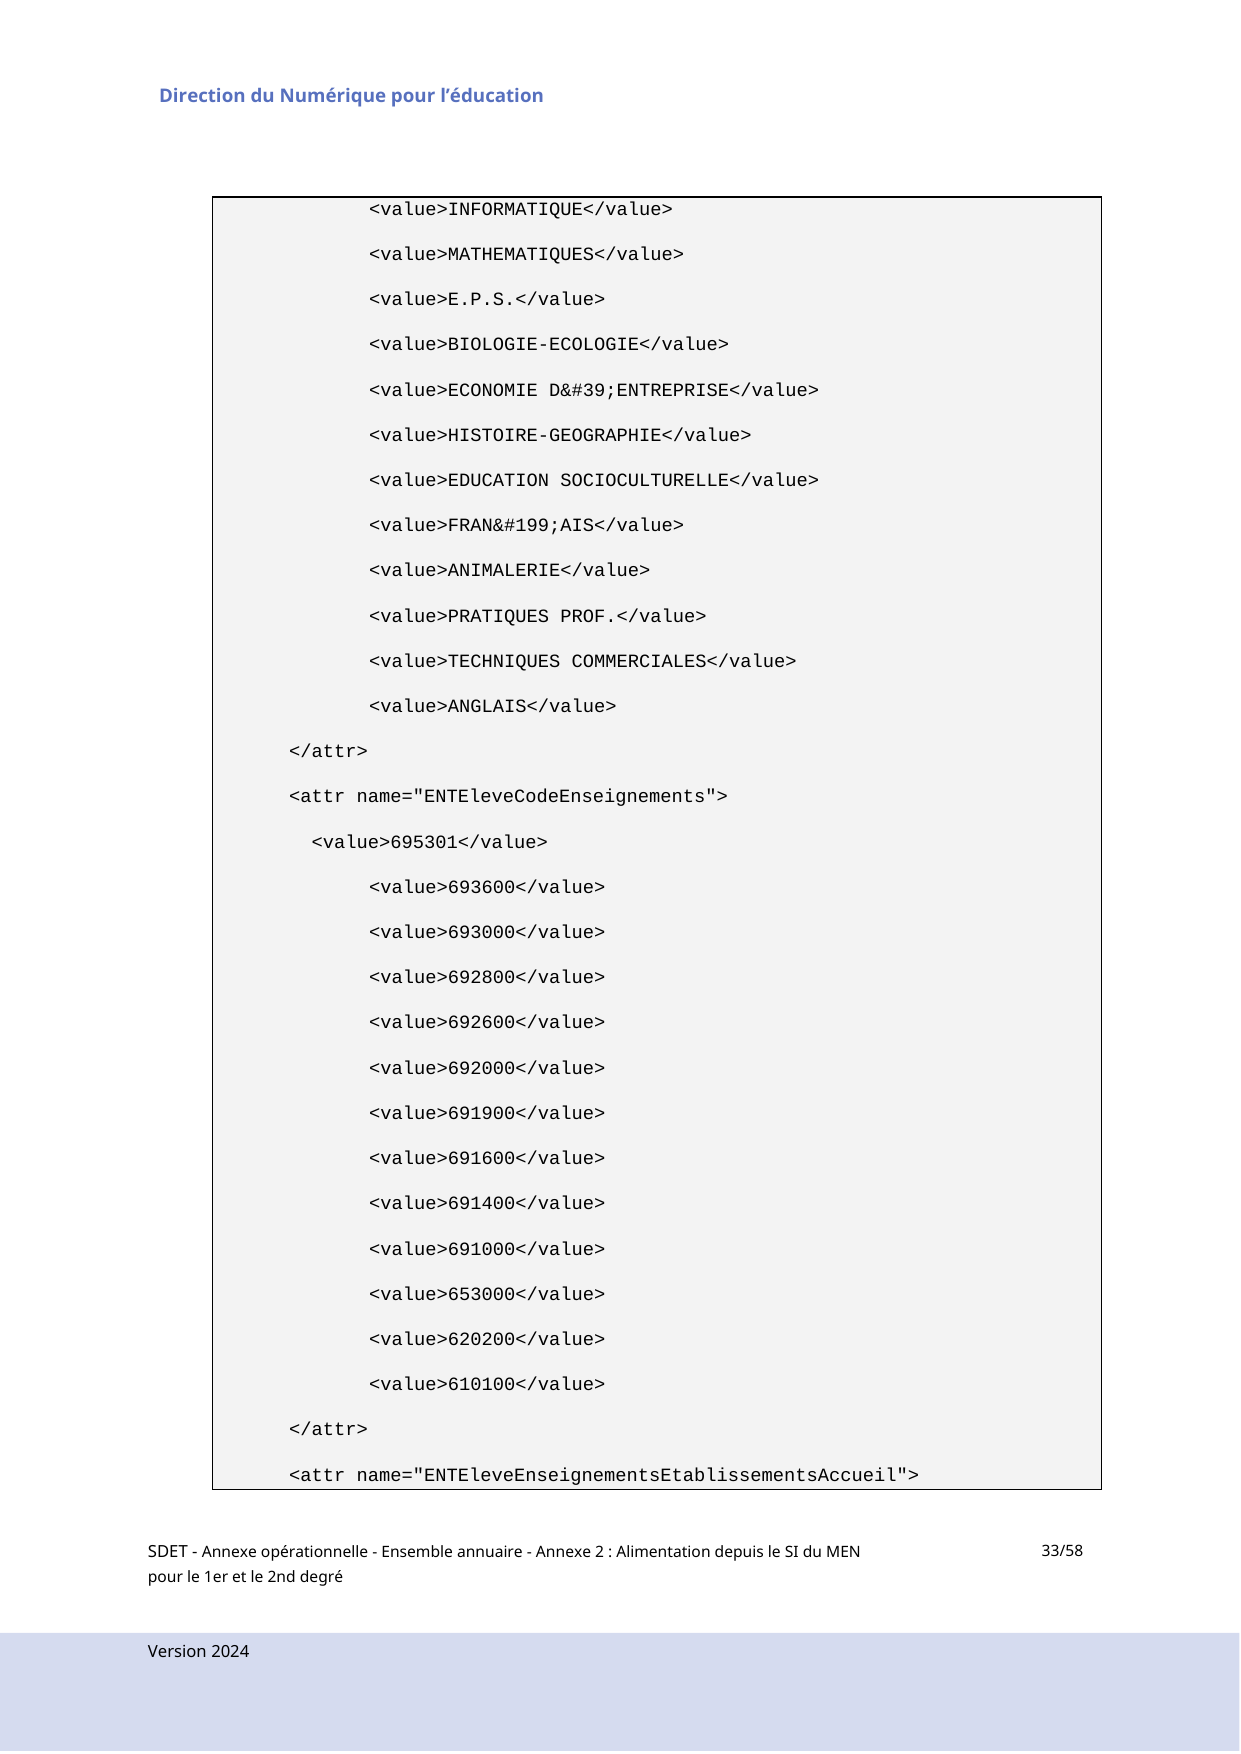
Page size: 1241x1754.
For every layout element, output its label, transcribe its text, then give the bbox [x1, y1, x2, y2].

text <value>653000</value> [213, 1281, 1101, 1306]
text <value>693600</value> [213, 874, 1101, 899]
text <value>691000</value> [213, 1236, 1101, 1261]
text <value>E.P.S.</value> [213, 287, 1101, 311]
text <value>691900</value> [213, 1101, 1101, 1125]
text <value>ANIMALERIE</value> [213, 558, 1101, 582]
text <value>695301</value> [213, 829, 1101, 854]
text </attr> [213, 739, 1101, 763]
text <value>TECHNIQUES COMMERCIALES</value> [213, 648, 1101, 673]
text </attr> [213, 1417, 1101, 1441]
text <attr name="ENTEleveCodeEnseignements"> [213, 784, 1101, 808]
text <value>610100</value> [213, 1372, 1101, 1396]
text <value>692800</value> [213, 965, 1101, 989]
text <value>ANGLAIS</value> [213, 694, 1101, 718]
text <value>MATHEMATIQUES</value> [213, 242, 1101, 266]
text <value>693000</value> [213, 920, 1101, 944]
text <value>620200</value> [213, 1327, 1101, 1351]
text <attr name="ENTEleveEnseignementsEtablissementsAccueil"> [213, 1462, 1101, 1489]
text <value>EDUCATION SOCIOCULTURELLE</value> [213, 468, 1101, 492]
text <value>ECONOMIE D&#39;ENTREPRISE</value> [213, 377, 1101, 402]
text <value>692000</value> [213, 1055, 1101, 1080]
text <value>BIOLOGIE-ECOLOGIE</value> [213, 332, 1101, 356]
text <value>PRATIQUES PROF.</value> [213, 603, 1101, 628]
text <value>FRAN&#199;AIS</value> [213, 513, 1101, 537]
text <value>692600</value> [213, 1010, 1101, 1034]
text <value>691400</value> [213, 1191, 1101, 1215]
text <value>691600</value> [213, 1146, 1101, 1170]
text <value>INFORMATIQUE</value> [213, 198, 1101, 221]
text <value>HISTOIRE-GEOGRAPHIE</value> [213, 422, 1101, 447]
